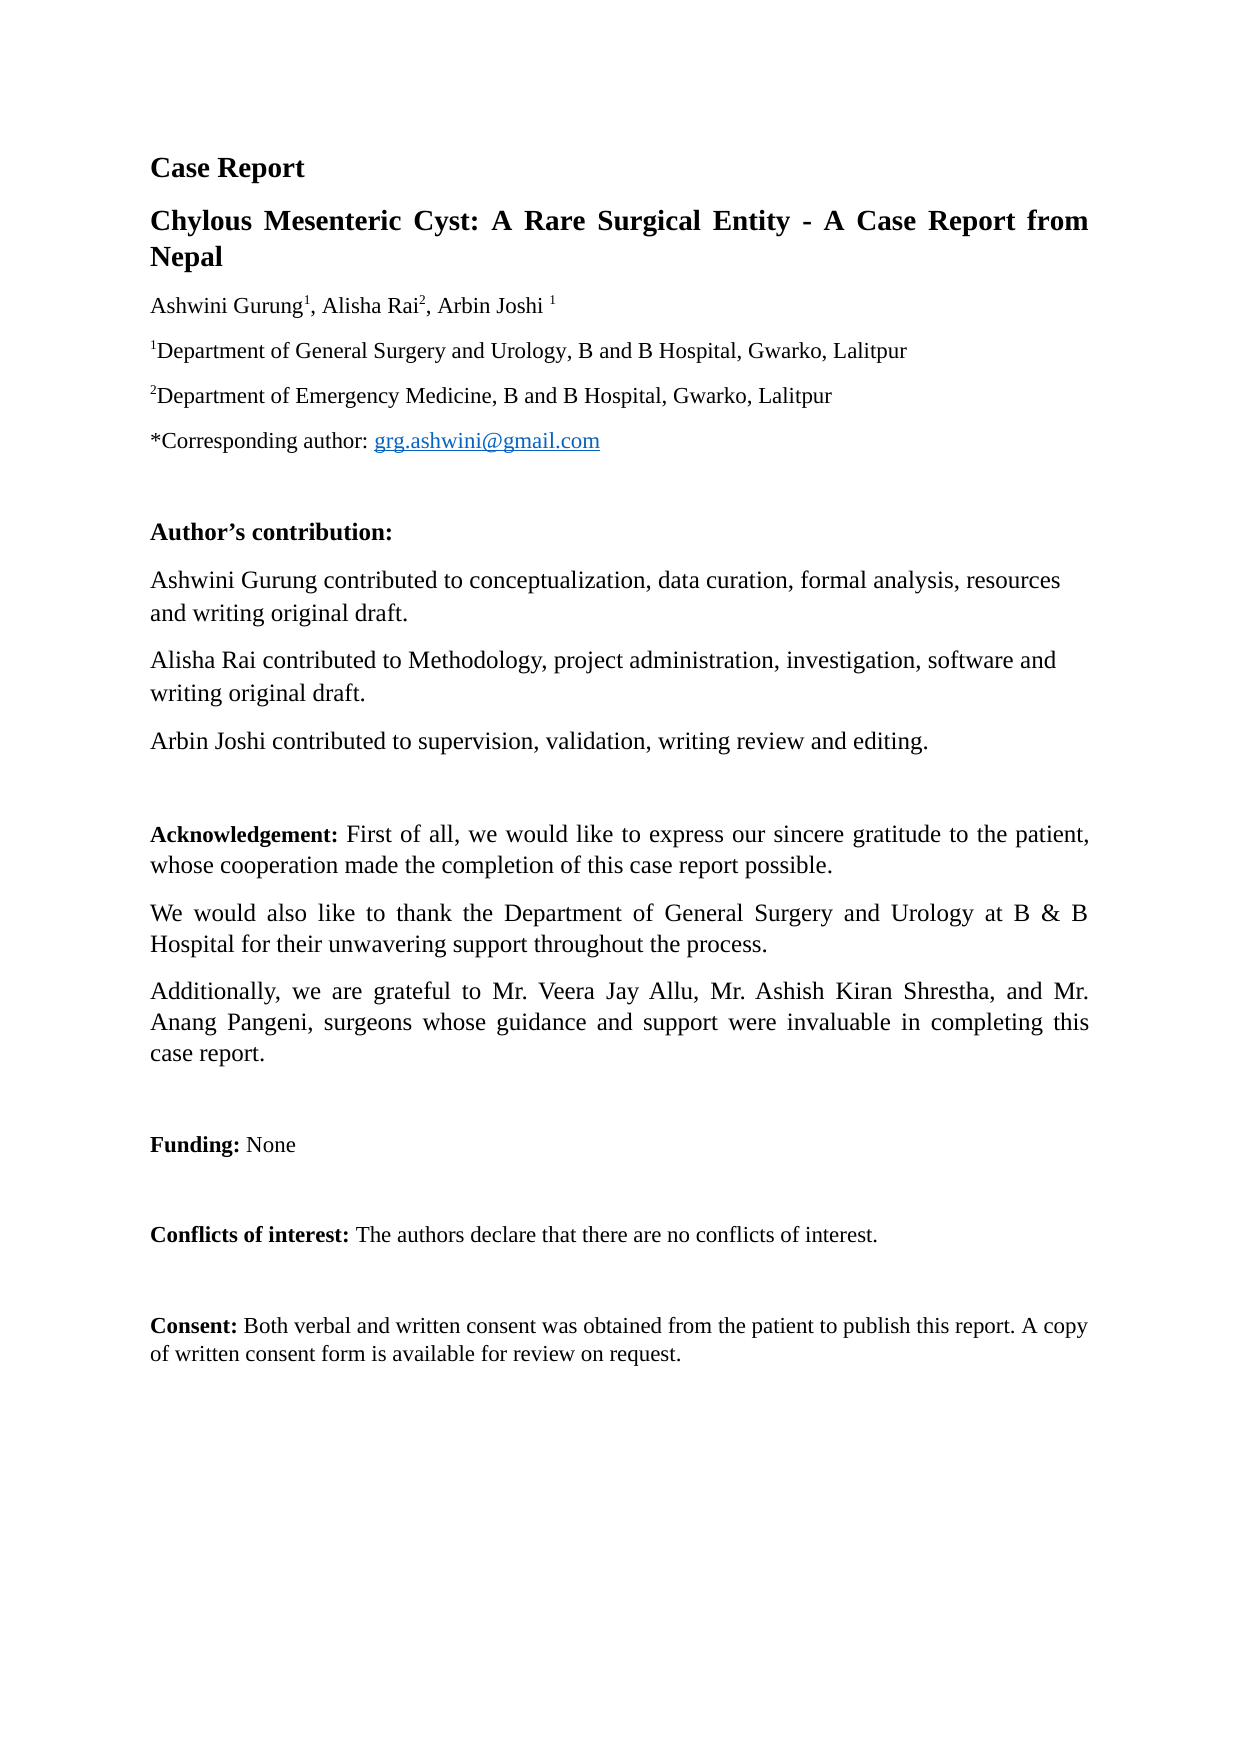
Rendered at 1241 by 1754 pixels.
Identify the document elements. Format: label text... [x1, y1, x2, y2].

text 2Department of Emergency Medicine, B and B Hospital, Gwarko, Lalitpur [150, 382, 1090, 408]
text Chylous Mesenteric Cyst: A Rare Surgical Entity - A Case Report from Nepal [150, 203, 1090, 272]
text *Corresponding author: grg.ashwini@gmail.com [150, 427, 1090, 453]
text Additionally, we are grateful to Mr. Veera Jay Allu, Mr. Ashish Kiran Shrestha, and Mr. Anang Pangeni, surgeons whose guidance and support were invaluable in completing this case report. [150, 976, 1090, 1067]
text Ashwini Gurung contributed to conceptualization, data curation, formal analysis, resources and writing original draft. [150, 565, 1090, 627]
text Arbin Joshi contributed to supervision, validation, writing review and editing. [150, 726, 1090, 755]
text Author’s contribution: [150, 517, 1090, 546]
text Ashwini Gurung1, Alisha Rai2, Arbin Joshi 1 [150, 292, 1090, 318]
text Funding: None [150, 1131, 1090, 1158]
text 1Department of General Surgery and Urology, B and B Hospital, Gwarko, Lalitpur [150, 337, 1090, 363]
text Conflicts of interest: The authors declare that there are no conflicts of interest. [150, 1221, 1090, 1248]
text We would also like to thank the Department of General Surgery and Urology at B & B Hospital for their unwavering support throughout the process. [150, 898, 1090, 957]
text Case Report [150, 150, 1090, 183]
text Acknowledgement: First of all, we would like to express our sincere gratitude to the patient, whose cooperation made the completion of this case report possible. [150, 819, 1090, 879]
text Consent: Both verbal and written consent was obtained from the patient to publish this report. A copy of written consent form is available for review on request. [150, 1312, 1090, 1366]
text Alisha Rai contributed to Methodology, project administration, investigation, software and writing original draft. [150, 646, 1090, 707]
